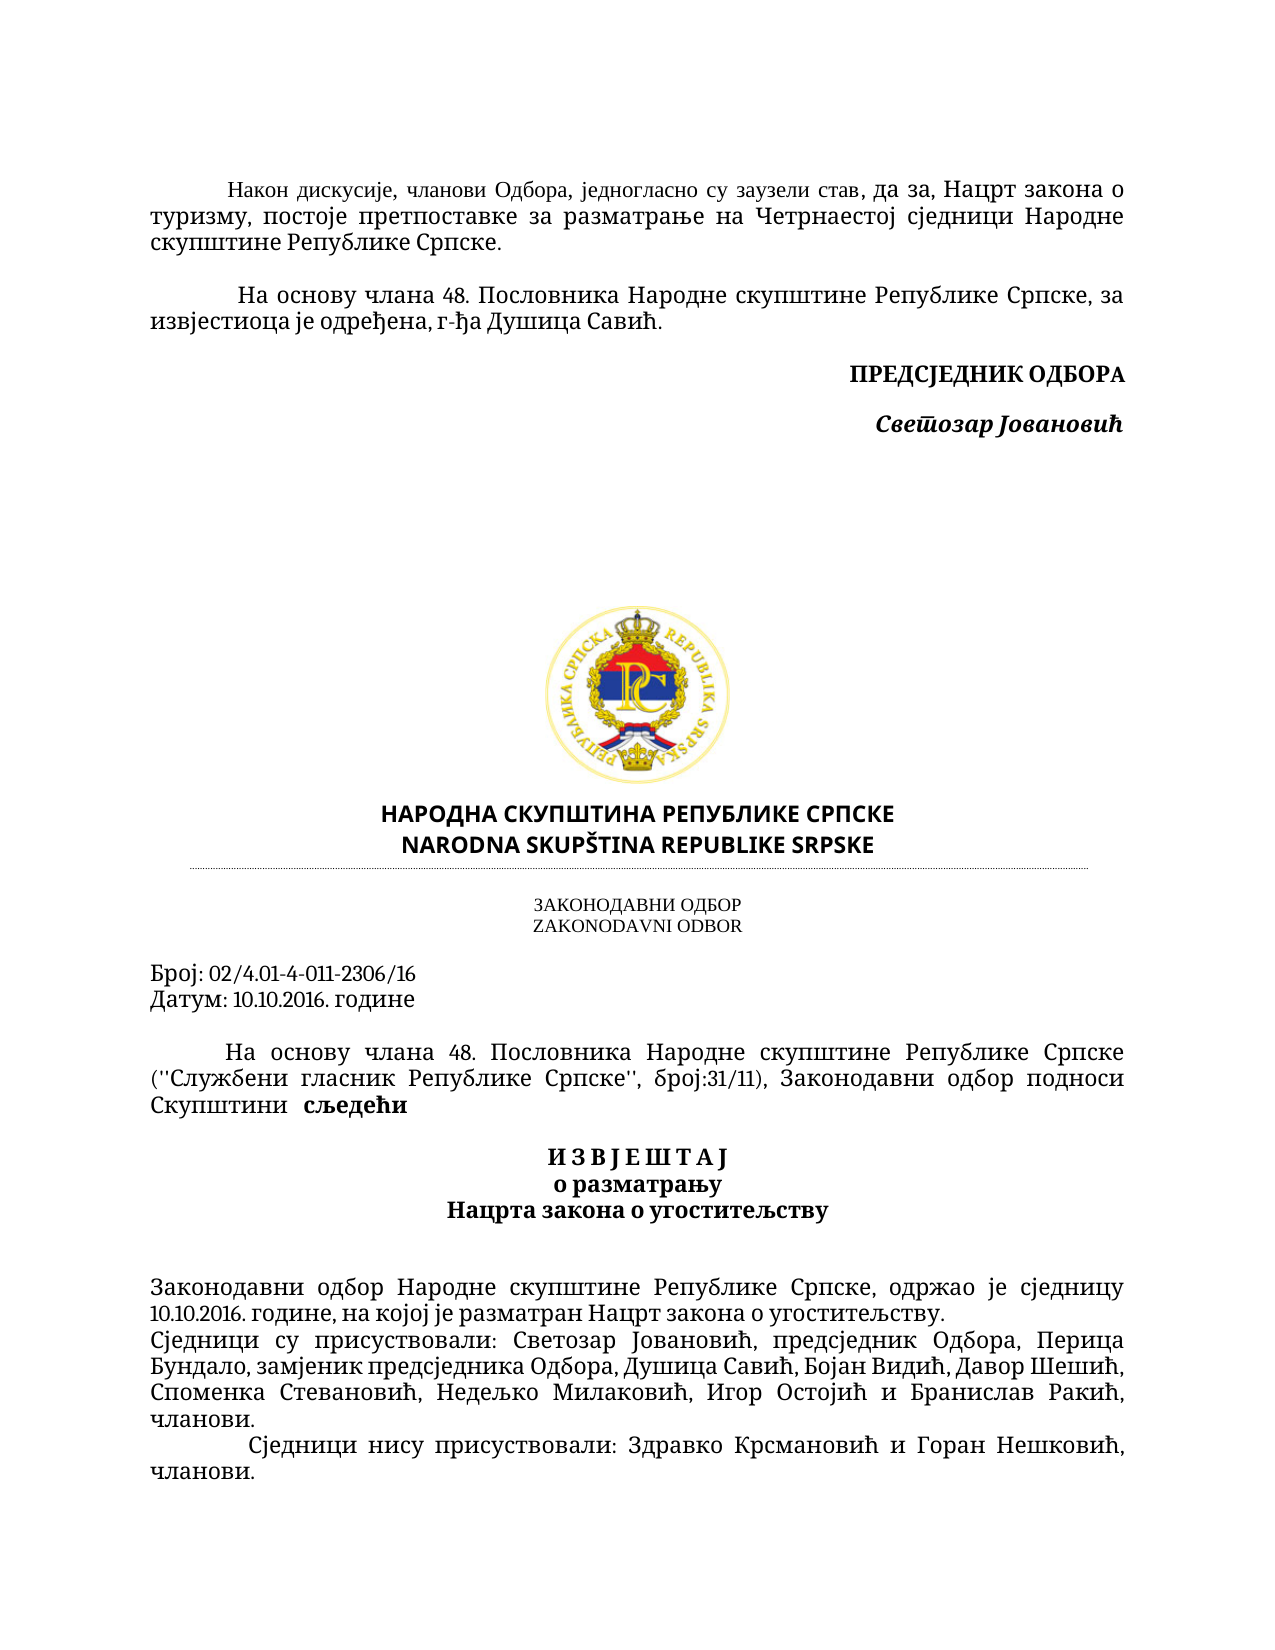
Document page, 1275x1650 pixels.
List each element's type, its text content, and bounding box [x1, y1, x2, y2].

text Светозар Јовановић [150, 412, 1125, 438]
text Сједници су присуствовали: Светозар Јовановић, предсједник Одбора, Перица Бундало, замјеник предсједника Одбора, Душица Савић, Бојан Видић, Давор Шешић, Споменка Стевановић, Недељко Милаковић, Игор Остојић и Бранислав Ракић, чланови. [150, 1327, 1125, 1433]
text Након дискусије, чланови Одбора, једногласно су заузели став, да за, Нацрт закона о туризму, постоје претпоставке за разматрање на Четрнаестој сједници Народне скупштине Републике Српске. [150, 176, 1125, 256]
text ПРЕДСЈЕДНИК ОДБОРA [150, 362, 1125, 388]
text Законодавни одбор Народне скупштине Републике Српске, одржао је сједницу 10.10.2016. године, на којој је разматран Нацрт закона о угоститељству. [150, 1224, 1125, 1327]
text Сједници нису присуствовали: Здравко Крсмановић и Горан Нешковић, чланови. [150, 1433, 1125, 1486]
text НАРОДНА СКУПШТИНА РЕПУБЛИКЕ СРПСКЕ [150, 797, 1125, 829]
text Датум: 10.10.2016. године [150, 987, 1125, 1013]
text На основу члана 48. Пословника Народне скупштине Републике Српске, за извјестиоца је одређена, г-ђа Душица Савић. [150, 282, 1125, 335]
text Нацрта закона о угоститељству [150, 1198, 1125, 1224]
text NARODNA SKUPŠTINA REPUBLIKE SRPSKE [150, 829, 1125, 860]
text о разматрању [150, 1172, 1125, 1198]
text Број: 02/4.01-4-011-2306/16 [150, 961, 1125, 987]
text ZAKONODAVNI ODBOR [150, 915, 1125, 937]
text ЗАКОНОДАВНИ ОДБОР [150, 893, 1125, 915]
text На основу члана 48. Пословника Народне скупштине Републике Српске (''Службени гласник Републике Српске'', број:31/11), Законодавни одбор подноси Скупштини сљедећи [150, 1040, 1125, 1119]
text И З В Ј Е Ш Т А Ј [150, 1145, 1125, 1172]
